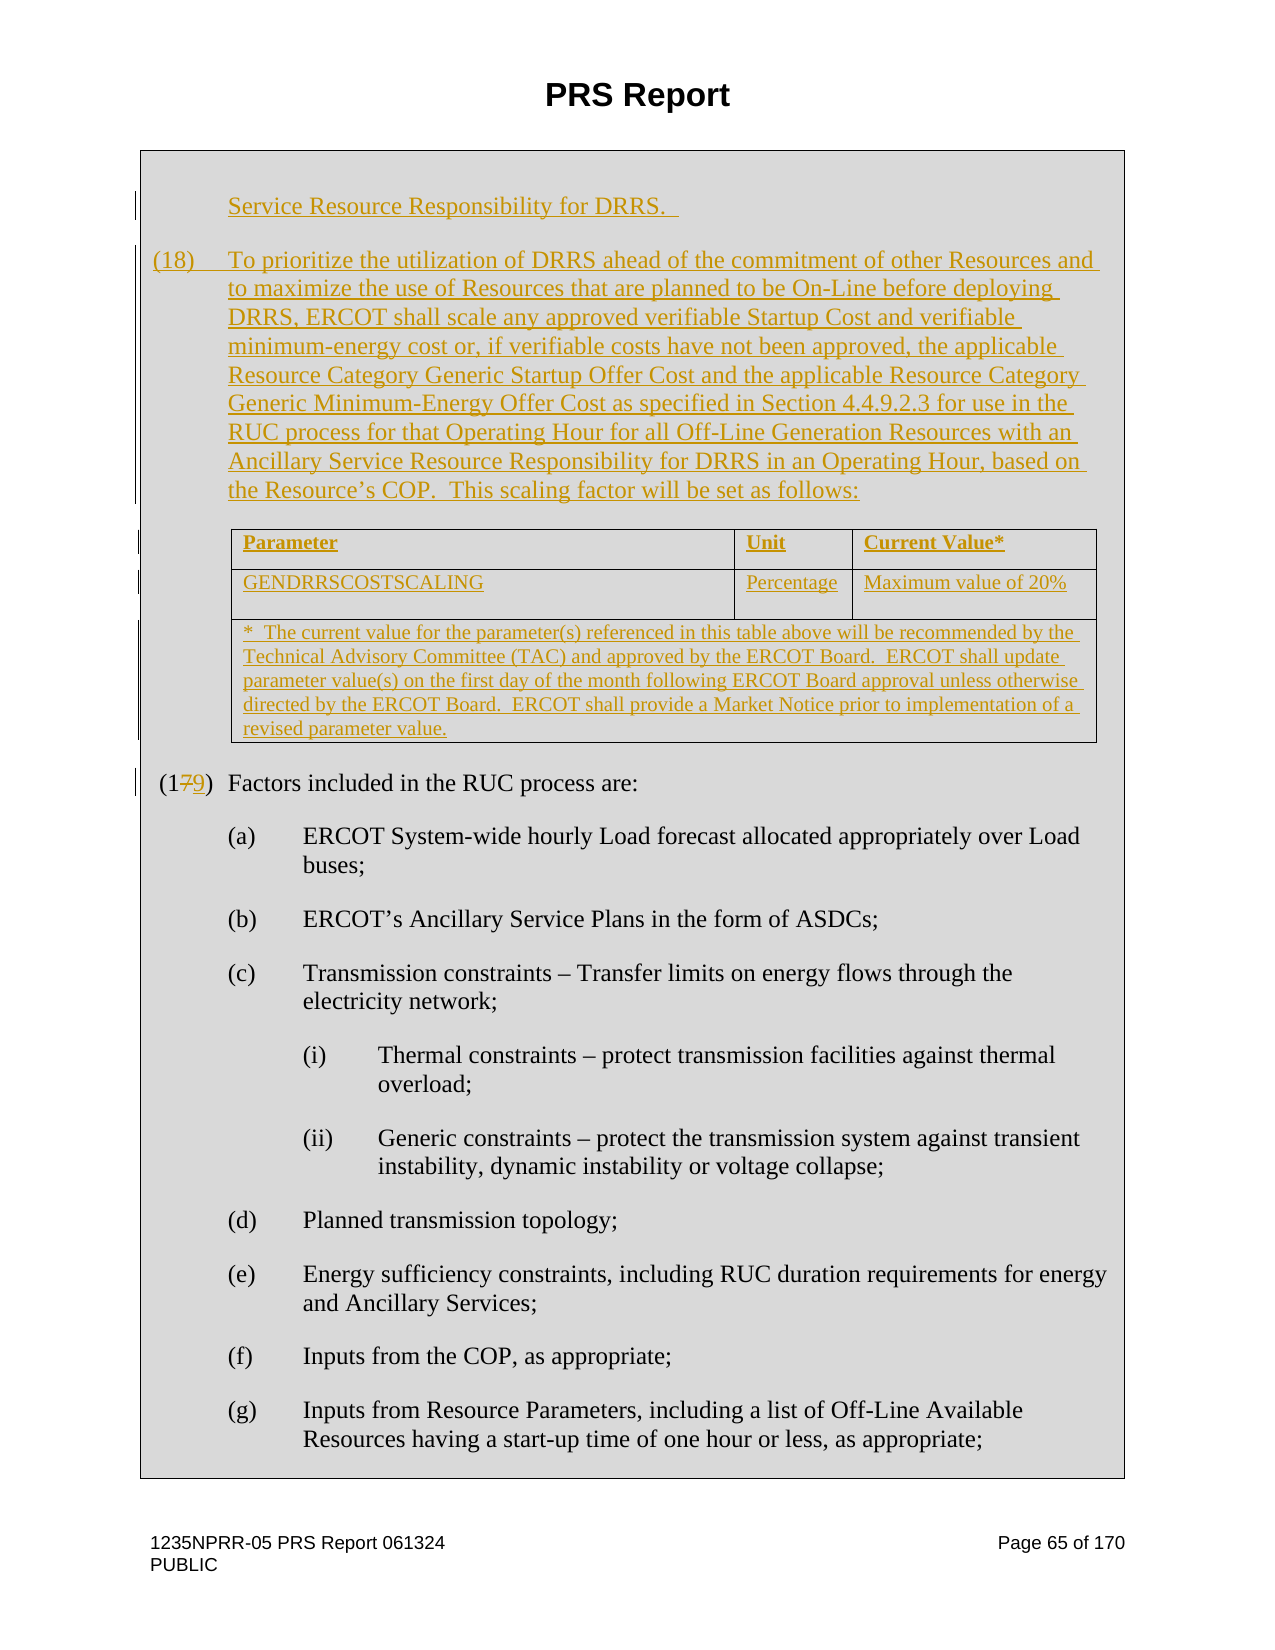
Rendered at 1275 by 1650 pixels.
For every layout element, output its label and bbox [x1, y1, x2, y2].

table_header [141, 151, 1124, 1478]
